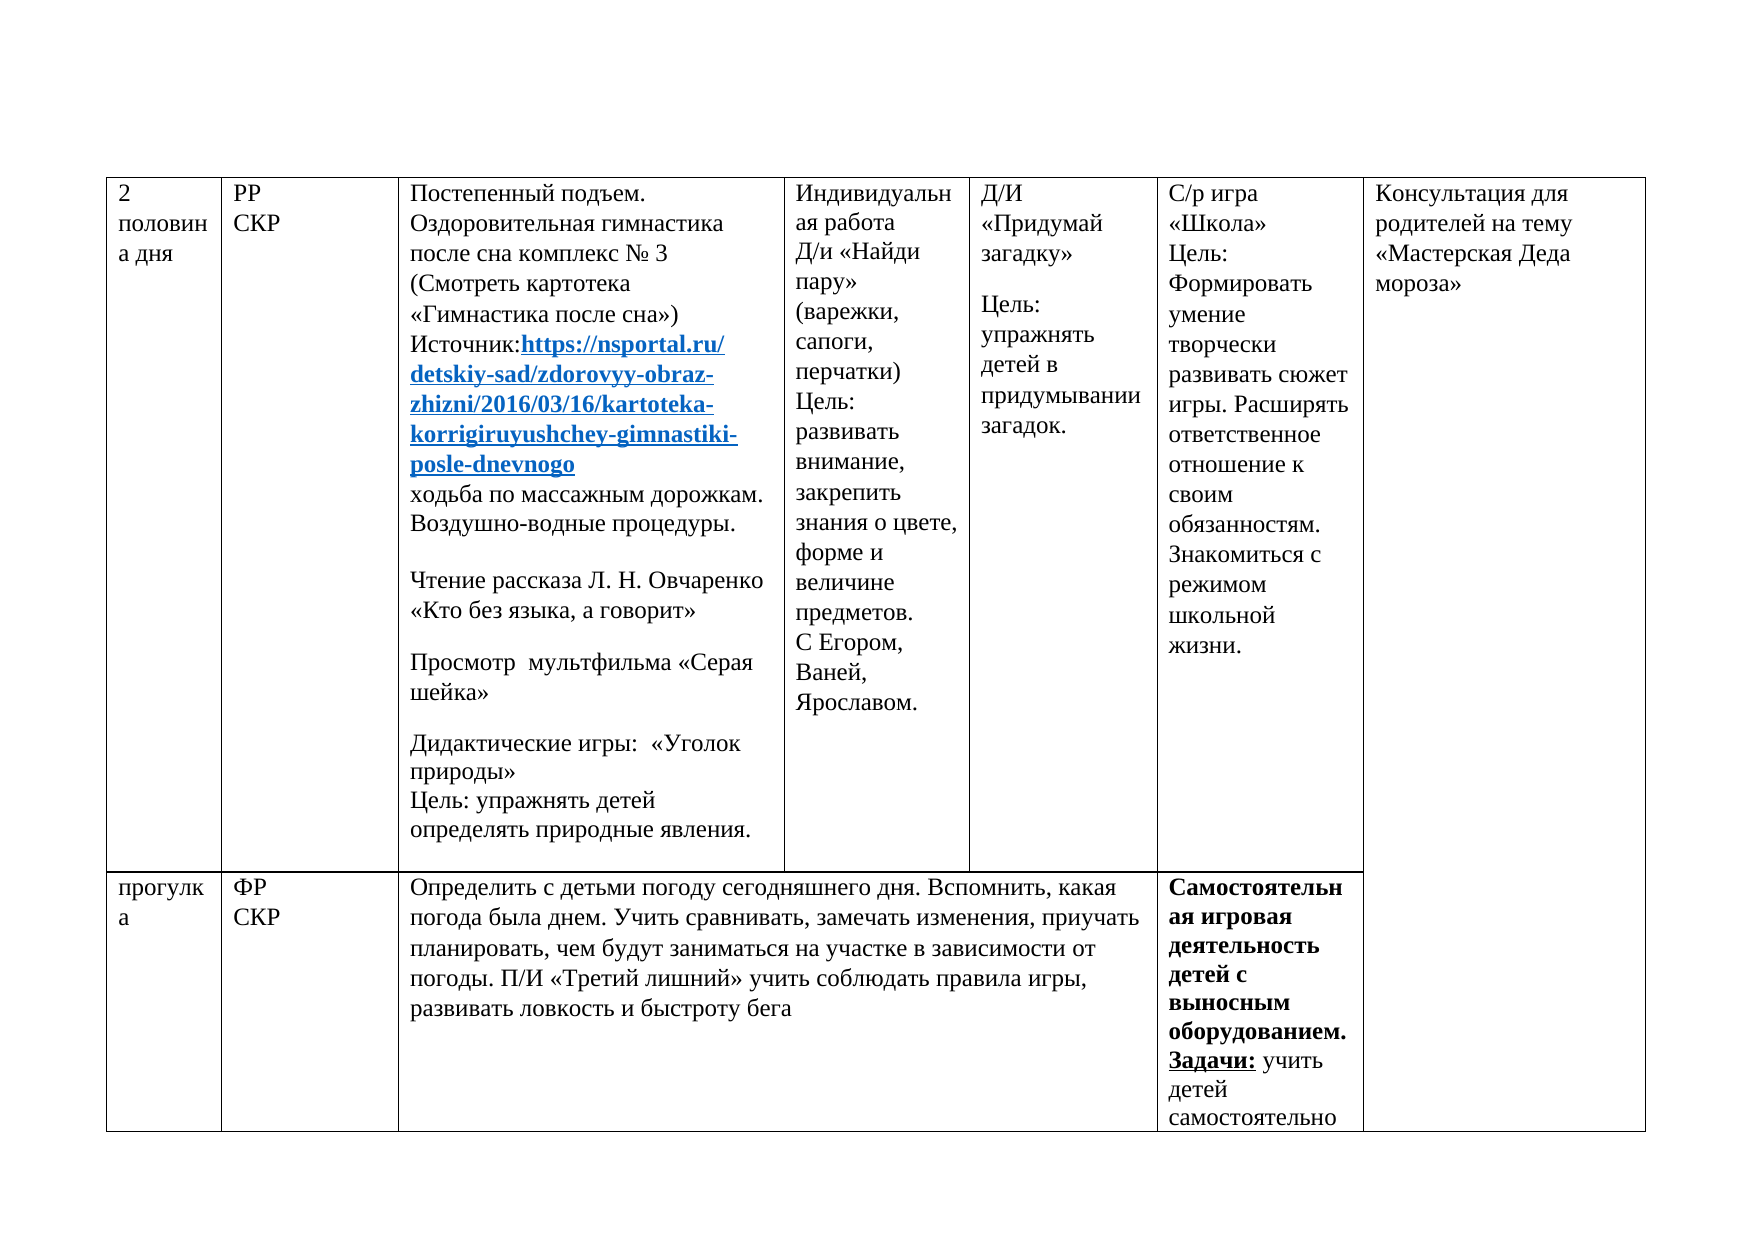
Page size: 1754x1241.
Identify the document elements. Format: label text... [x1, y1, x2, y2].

table_cell Д/И «Придумай загадку» Цель: упражнять детей в придумывании загадок. [970, 178, 1157, 871]
table_cell прогулка [107, 873, 221, 1131]
table_cell ФР СКР [222, 873, 398, 1131]
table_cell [399, 873, 1157, 1131]
table_cell С/р игра «Школа» Цель: Формировать умение творчески развивать сюжет игры. Расширять ответственное отношение к своим обязанностям. Знакомиться с режимом школьной жизни. [1158, 178, 1363, 871]
table_cell 2 половина дня [107, 178, 221, 871]
table_cell Консультация для родителей на тему «Мастерская Деда мороза» [1364, 178, 1645, 1131]
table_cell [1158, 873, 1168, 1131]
table_cell Постепенный подъем. Оздоровительная гимнастика после сна комплекс № 3 (Смотреть картотека «Гимнастика после сна») Источник:https://nsportal.ru/detskiy-sad/zdorovyy-obraz-zhizni/2016/03/16/kartoteka-korrigiruyushchey-gimnastiki-posle-dnevnogo ходьба по массажным дорожкам. Воздушно-водные процедуры. Чтение рассказа Л. Н. Овчаренко «Кто без языка, а говорит» Просмотр мультфильма «Серая шейка» Дидактические игры: «Уголок природы» Цель: упражнять детей определять природные явления. [399, 178, 784, 871]
table_cell Индивидуальная работа Д/и «Найди пару» (варежки, сапоги, перчатки) Цель: развивать внимание, закрепить знания о цвете, форме и величине предметов. С Егором, Ваней, Ярославом. [785, 178, 969, 871]
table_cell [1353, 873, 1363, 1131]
table_cell РР СКР [222, 178, 398, 871]
